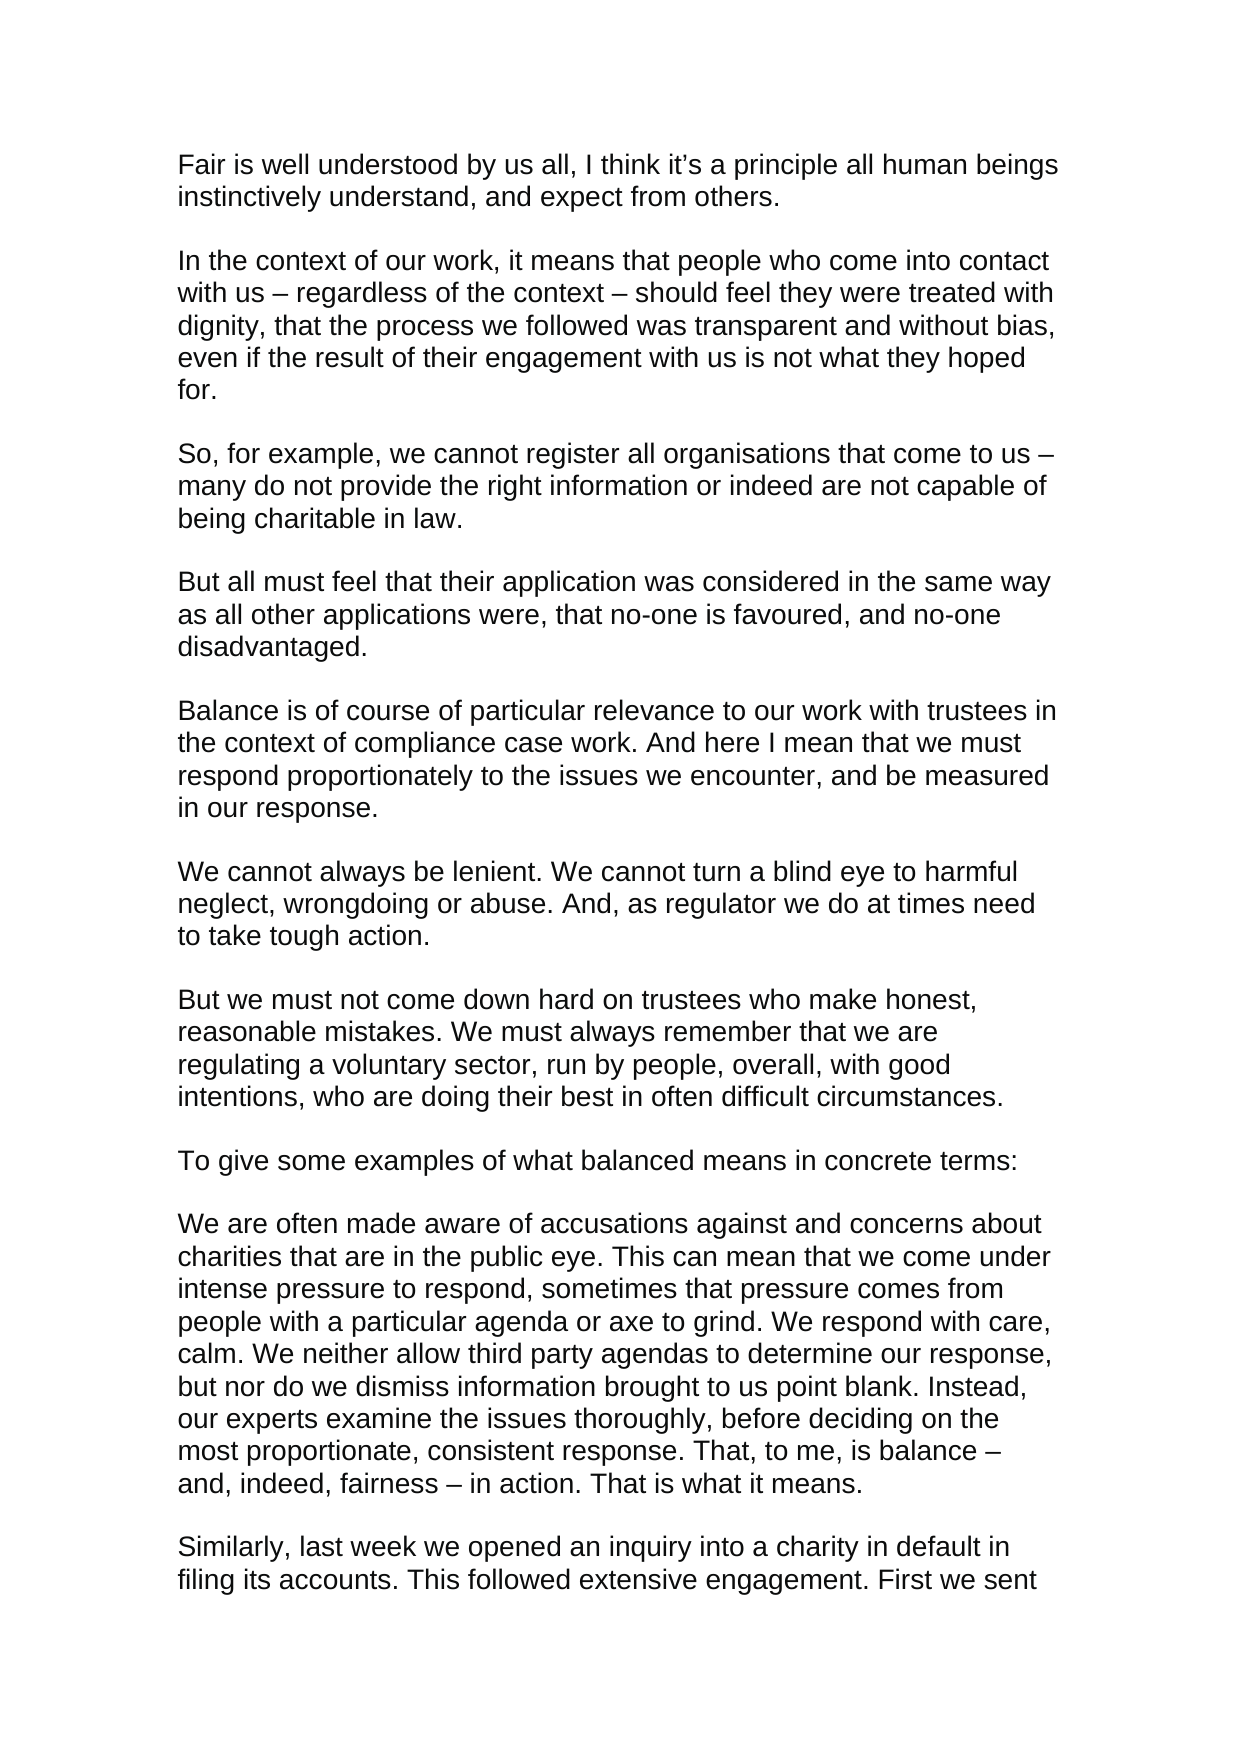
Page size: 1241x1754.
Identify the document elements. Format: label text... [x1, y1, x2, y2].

text In the context of our work, it means that people who come into contact with us – regardless of the context – should feel they were treated with dignity, that the process we followed was transparent and without bias, even if the result of their engagement with us is not what they hoped for. [177, 244, 1063, 406]
text So, for example, we cannot register all organisations that come to us – many do not provide the right information or indeed are not capable of being charitable in law. [177, 437, 1063, 534]
text Balance is of course of particular relevance to our work with trustees in the context of compliance case work. And here I mean that we must respond proportionately to the issues we encounter, and be measured in our response. [177, 694, 1063, 823]
text But we must not come down hard on trustees who make honest, reasonable mistakes. We must always remember that we are regulating a voluntary sector, run by people, overall, with good intentions, who are doing their best in often difficult circumstances. [177, 983, 1063, 1113]
text But all must feel that their application was considered in the same way as all other applications were, that no-one is favoured, and no-one disadvantaged. [177, 565, 1063, 662]
text Fair is well understood by us all, I think it’s a principle all human beings instinctively understand, and expect from others. [177, 148, 1063, 212]
text We are often made aware of accusations against and concerns about charities that are in the public eye. This can mean that we come under intense pressure to respond, sometimes that pressure comes from people with a particular agenda or axe to grind. We respond with care, calm. We neither allow third party agendas to determine our response, but nor do we dismiss information brought to us point blank. Instead, our experts examine the issues thoroughly, before deciding on the most proportionate, consistent response. That, to me, is balance – and, indeed, fairness – in action. That is what it means. [177, 1207, 1063, 1499]
text To give some examples of what balanced means in concrete terms: [177, 1144, 1063, 1176]
text We cannot always be lenient. We cannot turn a blind eye to harmful neglect, wrongdoing or abuse. And, as regulator we do at times need to take tough action. [177, 854, 1063, 952]
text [177, 1530, 1063, 1595]
